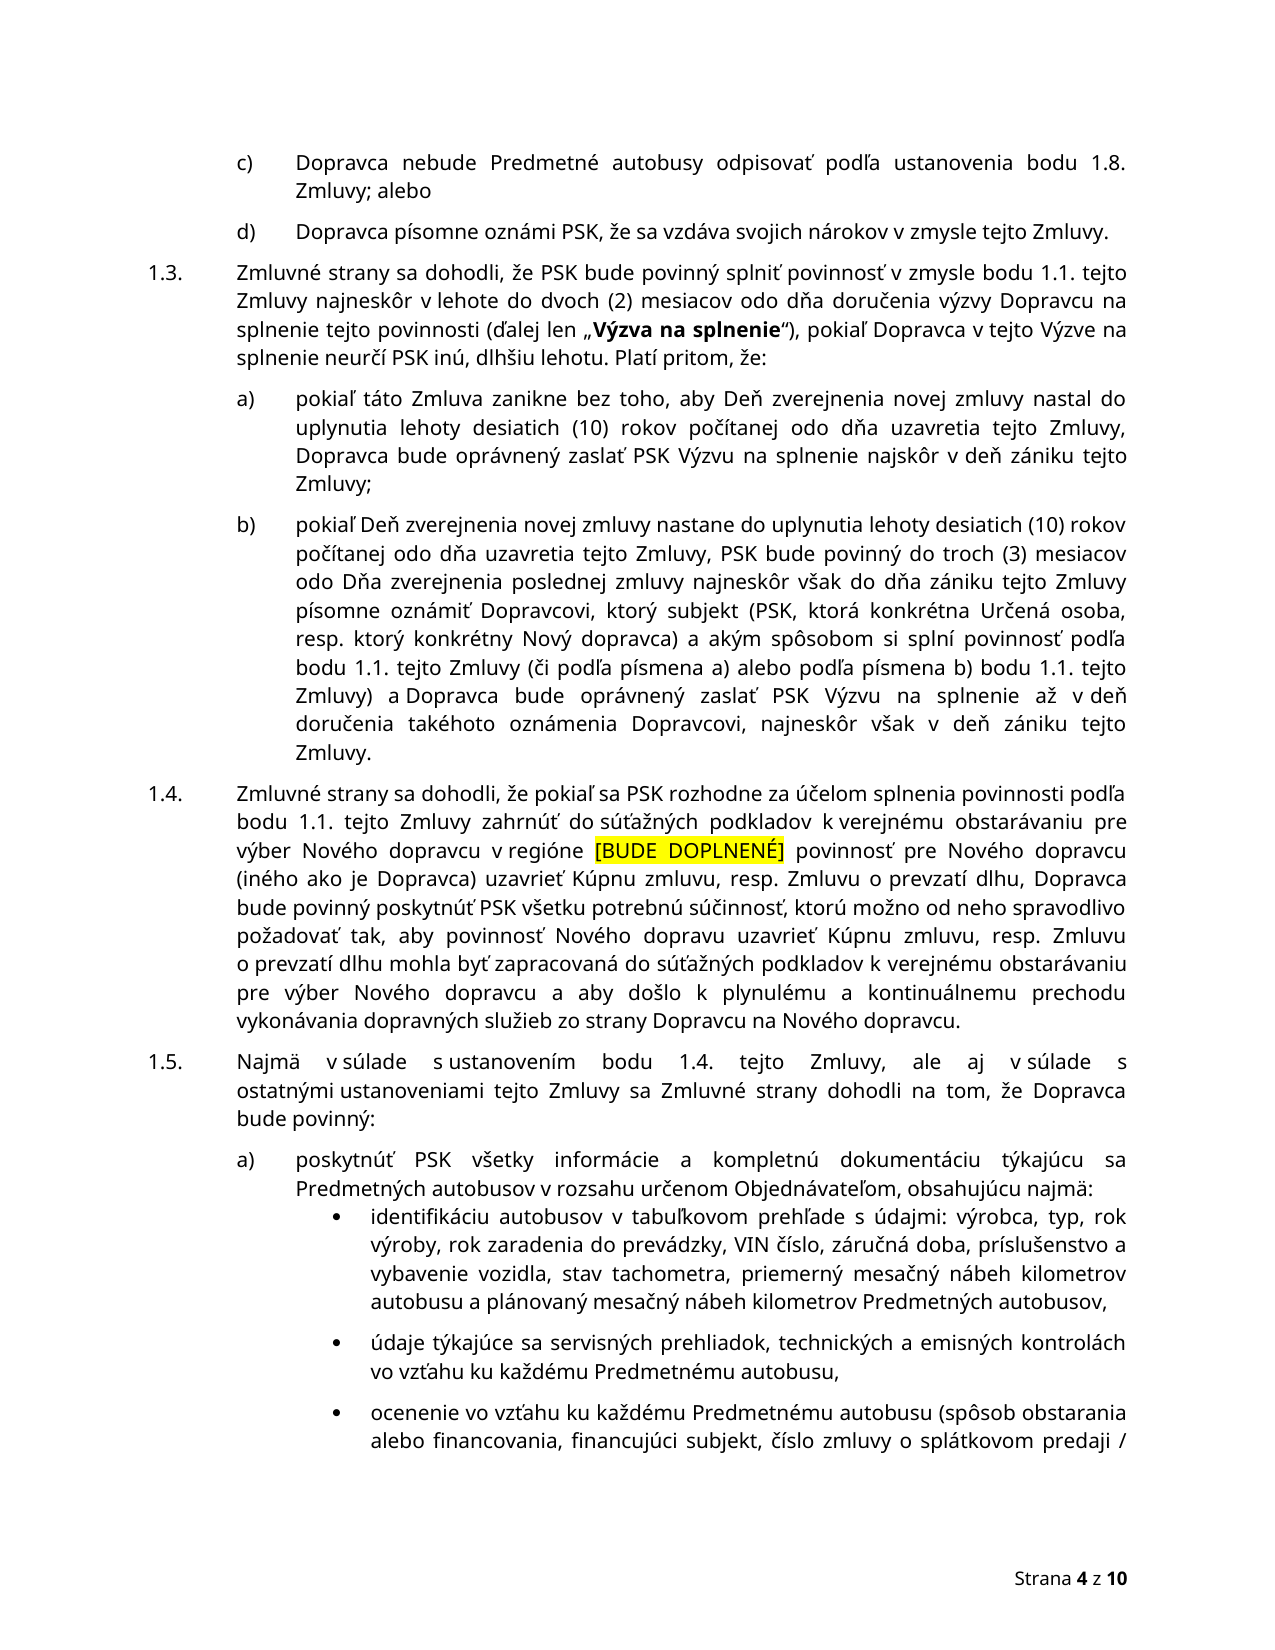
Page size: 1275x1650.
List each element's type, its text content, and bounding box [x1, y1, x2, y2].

list Dopravca písomne oznámi PSK, že sa vzdáva svojich nárokov v zmysle tejto Zmluvy. [236, 217, 1127, 246]
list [333, 1398, 1127, 1454]
list Zmluvné strany sa dohodli, že PSK bude povinný splniť povinnosť v zmysle bodu 1.1. tejto Zmluvy najneskôr v lehote do dvoch (2) mesiacov odo dňa doručenia výzvy Dopravcu na splnenie tejto povinnosti (ďalej len „Výzva na splnenie“), pokiaľ Dopravca v tejto Výzve na splnenie neurčí PSK inú, dlhšiu lehotu. Platí pritom, že: [148, 258, 1127, 372]
list poskytnúť PSK všetky informácie a kompletnú dokumentáciu týkajúcu sa Predmetných autobusov v rozsahu určenom Objednávateľom, obsahujúcu najmä: [236, 1145, 1127, 1202]
list Zmluvné strany sa dohodli, že pokiaľ sa PSK rozhodne za účelom splnenia povinnosti podľa bodu 1.1. tejto Zmluvy zahrnúť do súťažných podkladov k verejnému obstarávaniu pre výber Nového dopravcu v regióne [BUDE DOPLNENÉ] povinnosť pre Nového dopravcu (iného ako je Dopravca) uzavrieť Kúpnu zmluvu, resp. Zmluvu o prevzatí dlhu, Dopravca bude povinný poskytnúť PSK všetku potrebnú súčinnosť, ktorú možno od neho spravodlivo požadovať tak, aby povinnosť Nového dopravu uzavrieť Kúpnu zmluvu, resp. Zmluvu o prevzatí dlhu mohla byť zapracovaná do súťažných podkladov k verejnému obstarávaniu pre výber Nového dopravcu a aby došlo k plynulému a kontinuálnemu prechodu vykonávania dopravných služieb zo strany Dopravcu na Nového dopravcu. [148, 779, 1127, 1035]
list Dopravca nebude Predmetné autobusy odpisovať podľa ustanovenia bodu 1.8. Zmluvy; alebo [236, 148, 1127, 204]
list pokiaľ táto Zmluva zanikne bez toho, aby Deň zverejnenia novej zmluvy nastal do uplynutia lehoty desiatich (10) rokov počítanej odo dňa uzavretia tejto Zmluvy, Dopravca bude oprávnený zaslať PSK Výzvu na splnenie najskôr v deň zániku tejto Zmluvy; [236, 384, 1127, 498]
list identifikáciu autobusov v tabuľkovom prehľade s údajmi: výrobca, typ, rok výroby, rok zaradenia do prevádzky, VIN číslo, záručná doba, príslušenstvo a vybavenie vozidla, stav tachometra, priemerný mesačný nábeh kilometrov autobusu a plánovaný mesačný nábeh kilometrov Predmetných autobusov, [333, 1202, 1127, 1316]
list pokiaľ Deň zverejnenia novej zmluvy nastane do uplynutia lehoty desiatich (10) rokov počítanej odo dňa uzavretia tejto Zmluvy, PSK bude povinný do troch (3) mesiacov odo Dňa zverejnenia poslednej zmluvy najneskôr však do dňa zániku tejto Zmluvy písomne oznámiť Dopravcovi, ktorý subjekt (PSK, ktorá konkrétna Určená osoba, resp. ktorý konkrétny Nový dopravca) a akým spôsobom si splní povinnosť podľa bodu 1.1. tejto Zmluvy (či podľa písmena a) alebo podľa písmena b) bodu 1.1. tejto Zmluvy) a Dopravca bude oprávnený zaslať PSK Výzvu na splnenie až v deň doručenia takéhoto oznámenia Dopravcovi, najneskôr však v deň zániku tejto Zmluvy. [236, 511, 1127, 766]
list Najmä v súlade s ustanovením bodu 1.4. tejto Zmluvy, ale aj v súlade s ostatnými ustanoveniami tejto Zmluvy sa Zmluvné strany dohodli na tom, že Dopravca bude povinný: [148, 1047, 1127, 1133]
list údaje týkajúce sa servisných prehliadok, technických a emisných kontrolách vo vzťahu ku každému Predmetnému autobusu, [333, 1328, 1127, 1385]
